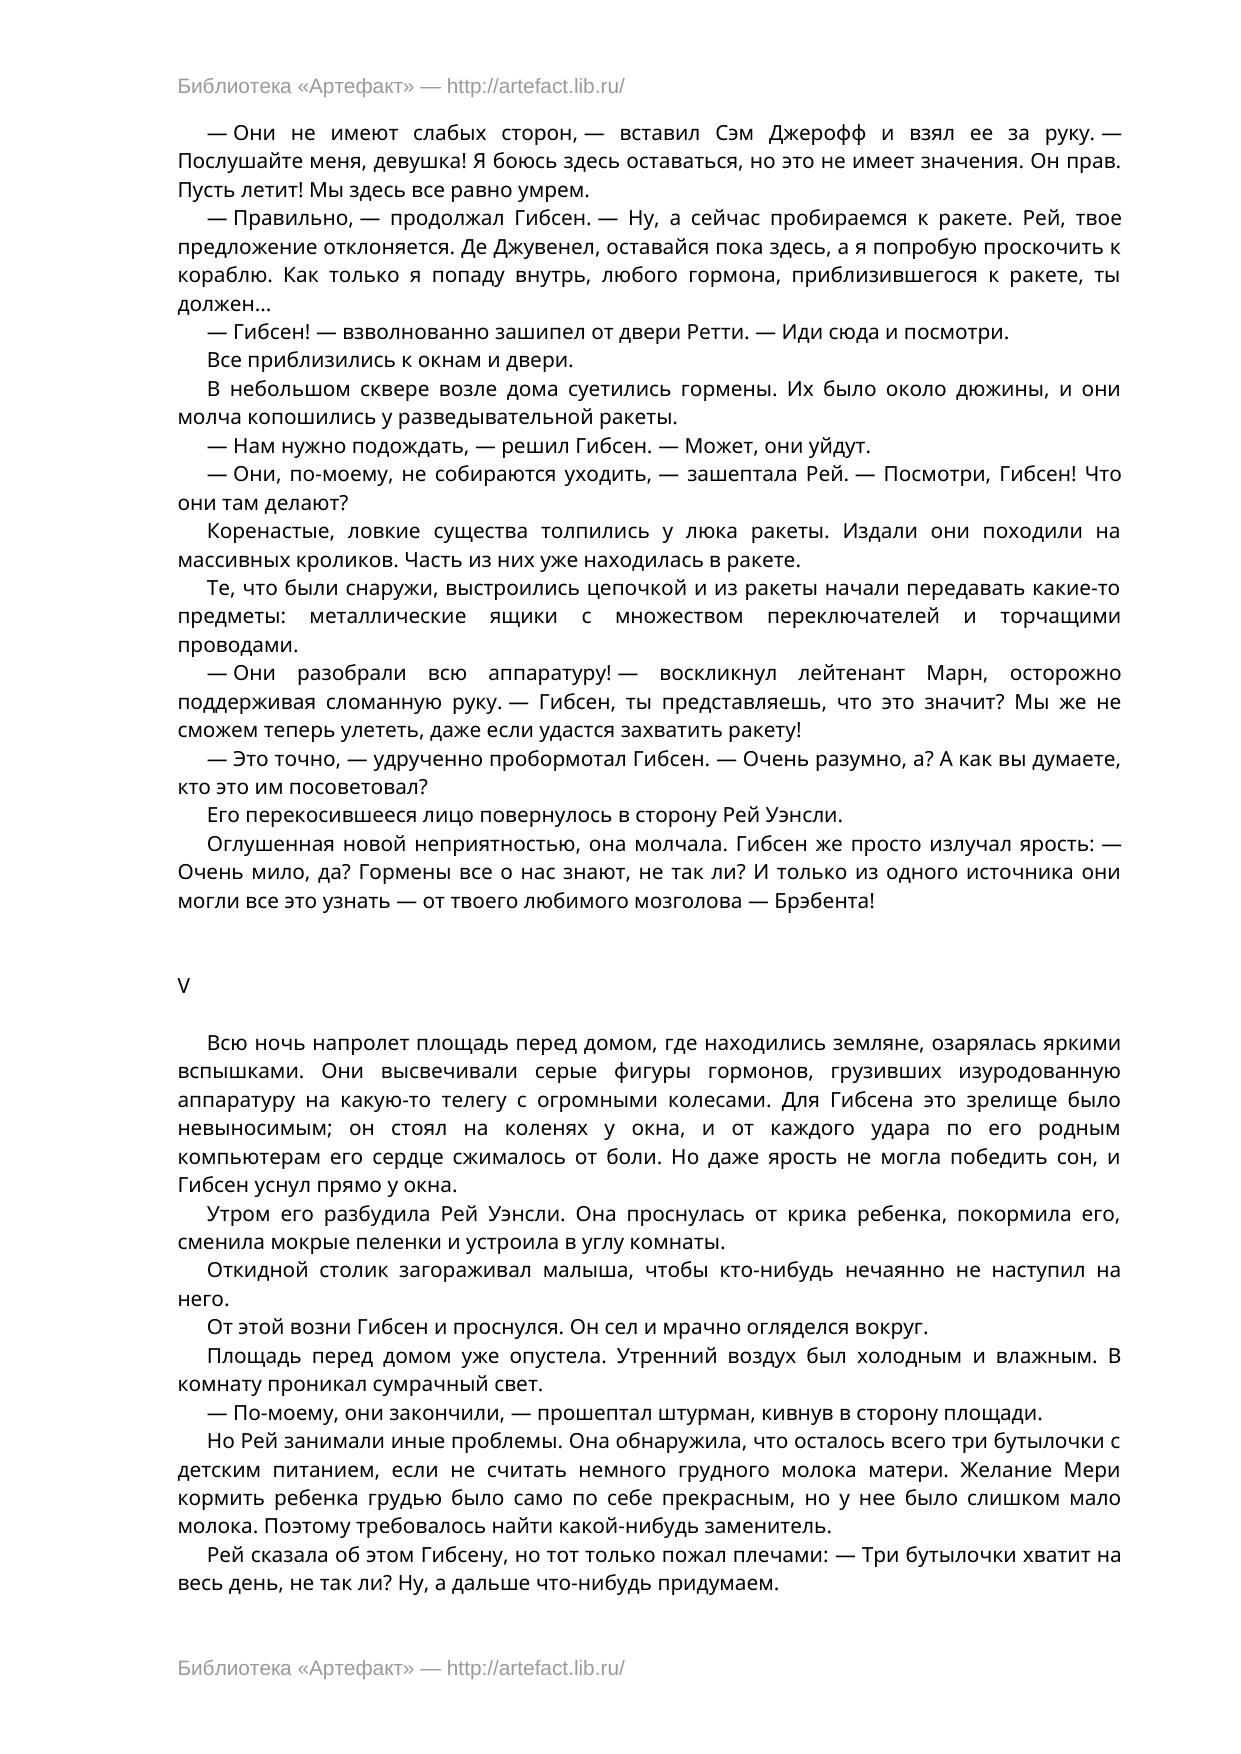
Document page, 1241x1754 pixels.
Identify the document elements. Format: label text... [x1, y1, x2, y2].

text Утром его разбудила Рей Уэнсли. Она проснулась от крика ребенка, покормила его, сменила мокрые пеленки и устроила в углу комнаты. [177, 1199, 1122, 1256]
text — Это точно, — удрученно пробормотал Гибсен. — Очень разумно, а? А как вы думаете, кто это им посоветовал? [177, 744, 1122, 801]
text — Они, по-моему, не собираются уходить, — зашептала Рей. — Посмотри, Гибсен! Что они там делают? [177, 459, 1122, 516]
text Оглушенная новой неприятностью, она молчала. Гибсен же просто излучал ярость: — Очень мило, да? Гормены все о нас знают, не так ли? И только из одного источника они могли все это узнать — от твоего любимого мозголова — Брэбента! [177, 829, 1122, 914]
text — Правильно, — продолжал Гибсен. — Ну, а сейчас пробираемся к ракете. Рей, твое предложение отклоняется. Де Джувенел, оставайся пока здесь, а я попробую проскочить к кораблю. Как только я попаду внутрь, любого гормона, приблизившегося к ракете, ты должен... [177, 203, 1122, 317]
text В небольшом сквере возле дома суетились гормены. Их было около дюжины, и они молча копошились у разведывательной ракеты. [177, 374, 1122, 431]
text Те, что были снаружи, выстроились цепочкой и из ракеты начали передавать какие-то предметы: металлические ящики с множеством переключателей и торчащими проводами. [177, 573, 1122, 658]
text — Нам нужно подождать, — решил Гибсен. — Может, они уйдут. [177, 431, 1122, 459]
text От этой возни Гибсен и проснулся. Он сел и мрачно огляделся вокруг. [177, 1312, 1122, 1341]
text — Они разобрали всю аппаратуру! — воскликнул лейтенант Марн, осторожно поддерживая сломанную руку. — Гибсен, ты представляешь, что это значит? Мы же не сможем теперь улететь, даже если удастся захватить ракету! [177, 658, 1122, 744]
text V [177, 971, 1122, 1000]
text Коренастые, ловкие существа толпились у люка ракеты. Издали они походили на массивных кроликов. Часть из них уже находилась в ракете. [177, 516, 1122, 573]
text Но Рей занимали иные проблемы. Она обнаружила, что осталось всего три бутылочки с детским питанием, если не считать немного грудного молока матери. Желание Мери кормить ребенка грудью было само по себе прекрасным, но у нее было слишком мало молока. Поэтому требовалось найти какой-нибудь заменитель. [177, 1426, 1122, 1540]
text — По-моему, они закончили, — прошептал штурман, кивнув в сторону площади. [177, 1398, 1122, 1426]
text Откидной столик загораживал малыша, чтобы кто-нибудь нечаянно не наступил на него. [177, 1256, 1122, 1312]
text — Они не имеют слабых сторон, — вставил Сэм Джерофф и взял ее за руку. — Послушайте меня, девушка! Я боюсь здесь оставаться, но это не имеет значения. Он прав. Пусть летит! Мы здесь все равно умрем. [177, 118, 1122, 203]
text Площадь перед домом уже опустела. Утренний воздух был холодным и влажным. В комнату проникал сумрачный свет. [177, 1341, 1122, 1398]
text Все приблизились к окнам и двери. [177, 346, 1122, 374]
text Его перекосившееся лицо повернулось в сторону Рей Уэнсли. [177, 801, 1122, 829]
text — Гибсен! — взволнованно зашипел от двери Ретти. — Иди сюда и посмотри. [177, 317, 1122, 346]
text Рей сказала об этом Гибсену, но тот только пожал плечами: — Три бутылочки хватит на весь день, не так ли? Ну, а дальше что-нибудь придумаем. [177, 1540, 1122, 1597]
text Всю ночь напролет площадь перед домом, где находились земляне, озарялась яркими вспышками. Они высвечивали серые фигуры гормонов, грузивших изуродованную аппаратуру на какую-то телегу с огромными колесами. Для Гибсена это зрелище было невыносимым; он стоял на коленях у окна, и от каждого удара по его родным компьютерам его сердце сжималось от боли. Но даже ярость не могла победить сон, и Гибсен уснул прямо у окна. [177, 1028, 1122, 1199]
